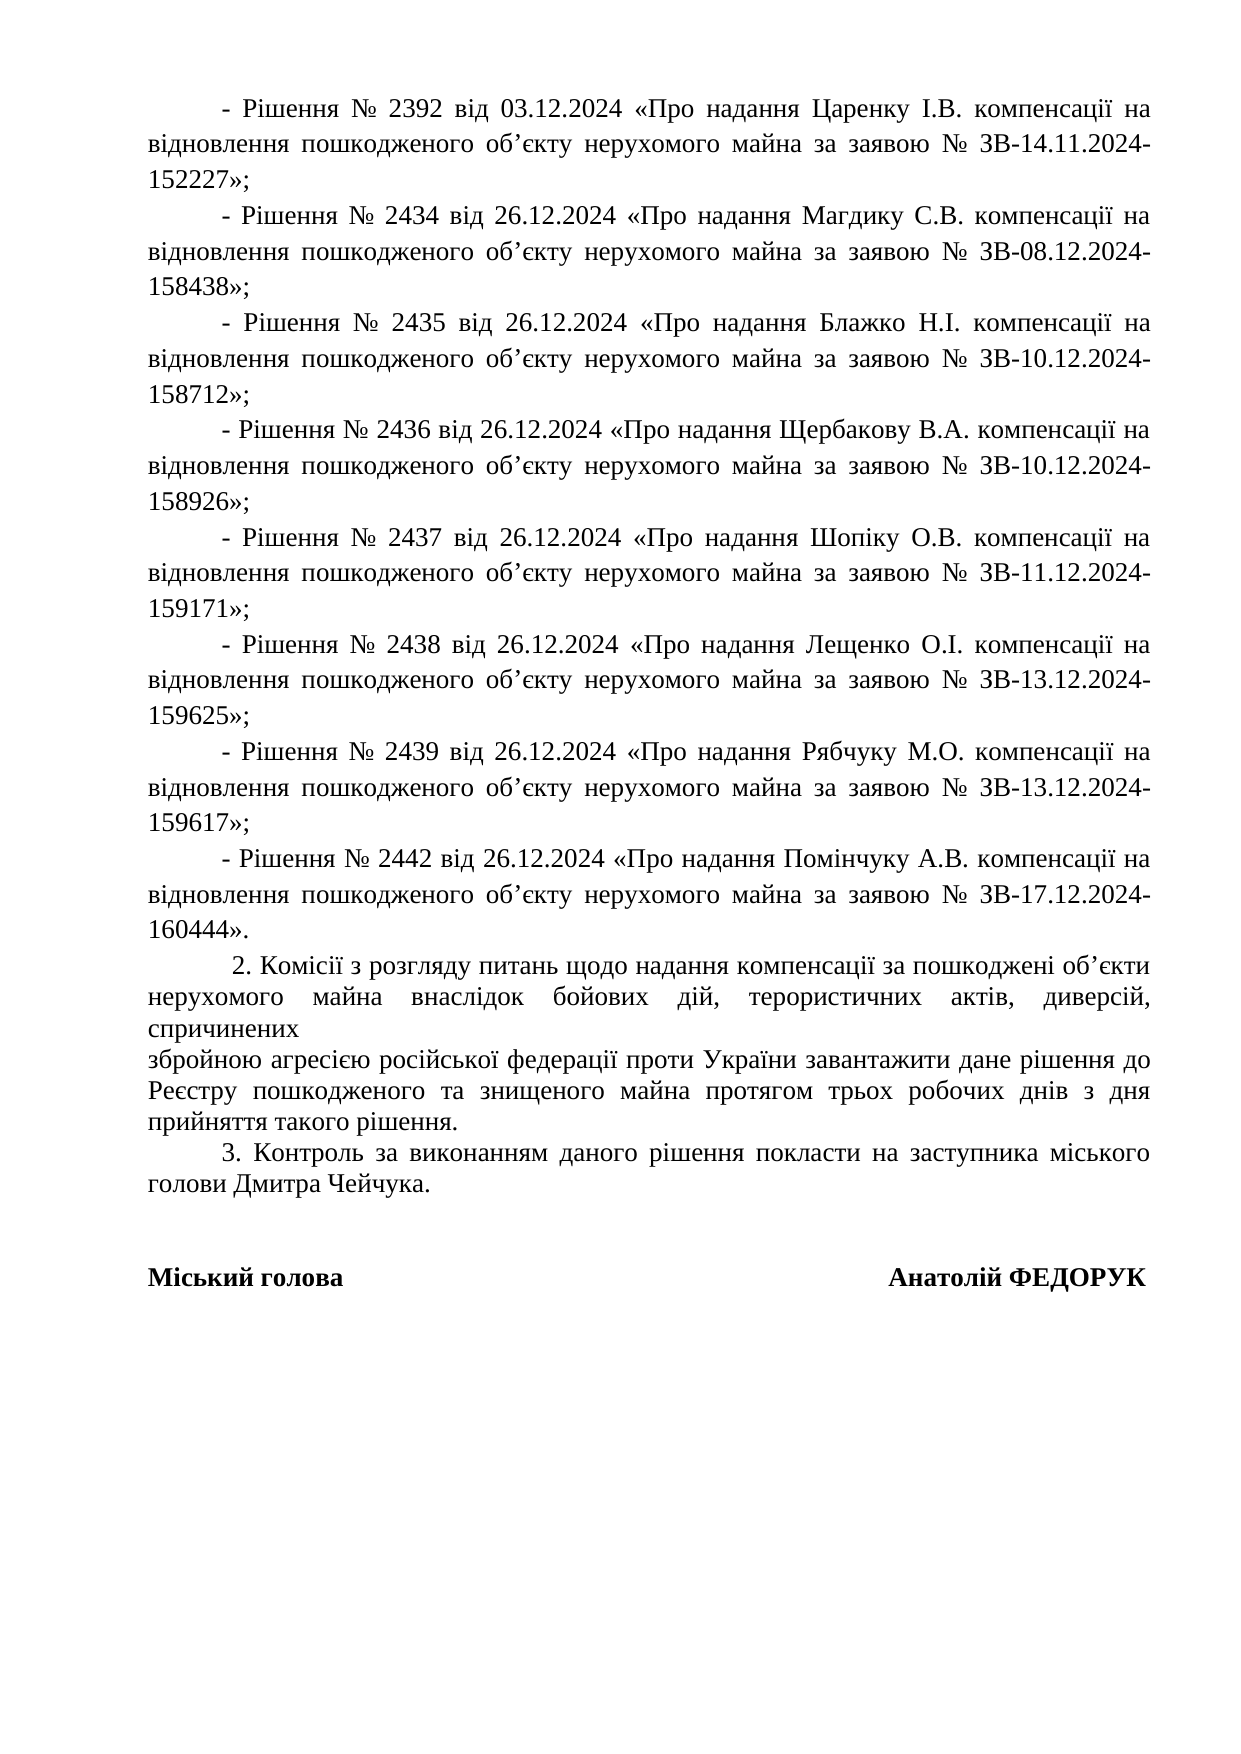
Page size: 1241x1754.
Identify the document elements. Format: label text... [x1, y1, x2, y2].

text - Рішення № 2436 від 26.12.2024 «Про надання Щербакову В.А. компенсації на відновлення пошкодженого об’єкту нерухомого майна за заявою № ЗВ-10.12.2024-158926»; [148, 413, 1152, 516]
text - Рішення № 2392 від 03.12.2024 «Про надання Царенку І.В. компенсації на відновлення пошкодженого об’єкту нерухомого майна за заявою № ЗВ-14.11.2024-152227»; [148, 92, 1152, 194]
text - Рішення № 2439 від 26.12.2024 «Про надання Рябчуку М.О. компенсації на відновлення пошкодженого об’єкту нерухомого майна за заявою № ЗВ-13.12.2024-159617»; [148, 735, 1152, 838]
text збройною агресією російської федерації проти України завантажити дане рішення до Реєстру пошкодженого та знищеного майна протягом трьох робочих днів з дня прийняття такого рішення. [148, 1043, 1152, 1136]
text - Рішення № 2438 від 26.12.2024 «Про надання Лещенко О.І. компенсації на відновлення пошкодженого об’єкту нерухомого майна за заявою № ЗВ-13.12.2024-159625»; [148, 628, 1152, 730]
text 2. Комісії з розгляду питань щодо надання компенсації за пошкоджені об’єкти нерухомого майна внаслідок бойових дій, терористичних актів, диверсій, спричинених [148, 949, 1152, 1043]
text - Рішення № 2442 від 26.12.2024 «Про надання Помінчуку А.В. компенсації на відновлення пошкодженого об’єкту нерухомого майна за заявою № ЗВ-17.12.2024-160444». [148, 842, 1152, 945]
text - Рішення № 2435 від 26.12.2024 «Про надання Блажко Н.І. компенсації на відновлення пошкодженого об’єкту нерухомого майна за заявою № ЗВ-10.12.2024-158712»; [148, 306, 1152, 409]
text Міський голова Анатолій ФЕДОРУК [148, 1261, 1152, 1292]
text - Рішення № 2434 від 26.12.2024 «Про надання Магдику С.В. компенсації на відновлення пошкодженого об’єкту нерухомого майна за заявою № ЗВ-08.12.2024-158438»; [148, 199, 1152, 302]
text - Рішення № 2437 від 26.12.2024 «Про надання Шопіку О.В. компенсації на відновлення пошкодженого об’єкту нерухомого майна за заявою № ЗВ-11.12.2024-159171»; [148, 521, 1152, 623]
text 3. Контроль за виконанням даного рішення покласти на заступника міського голови Дмитра Чейчука. [148, 1136, 1152, 1198]
